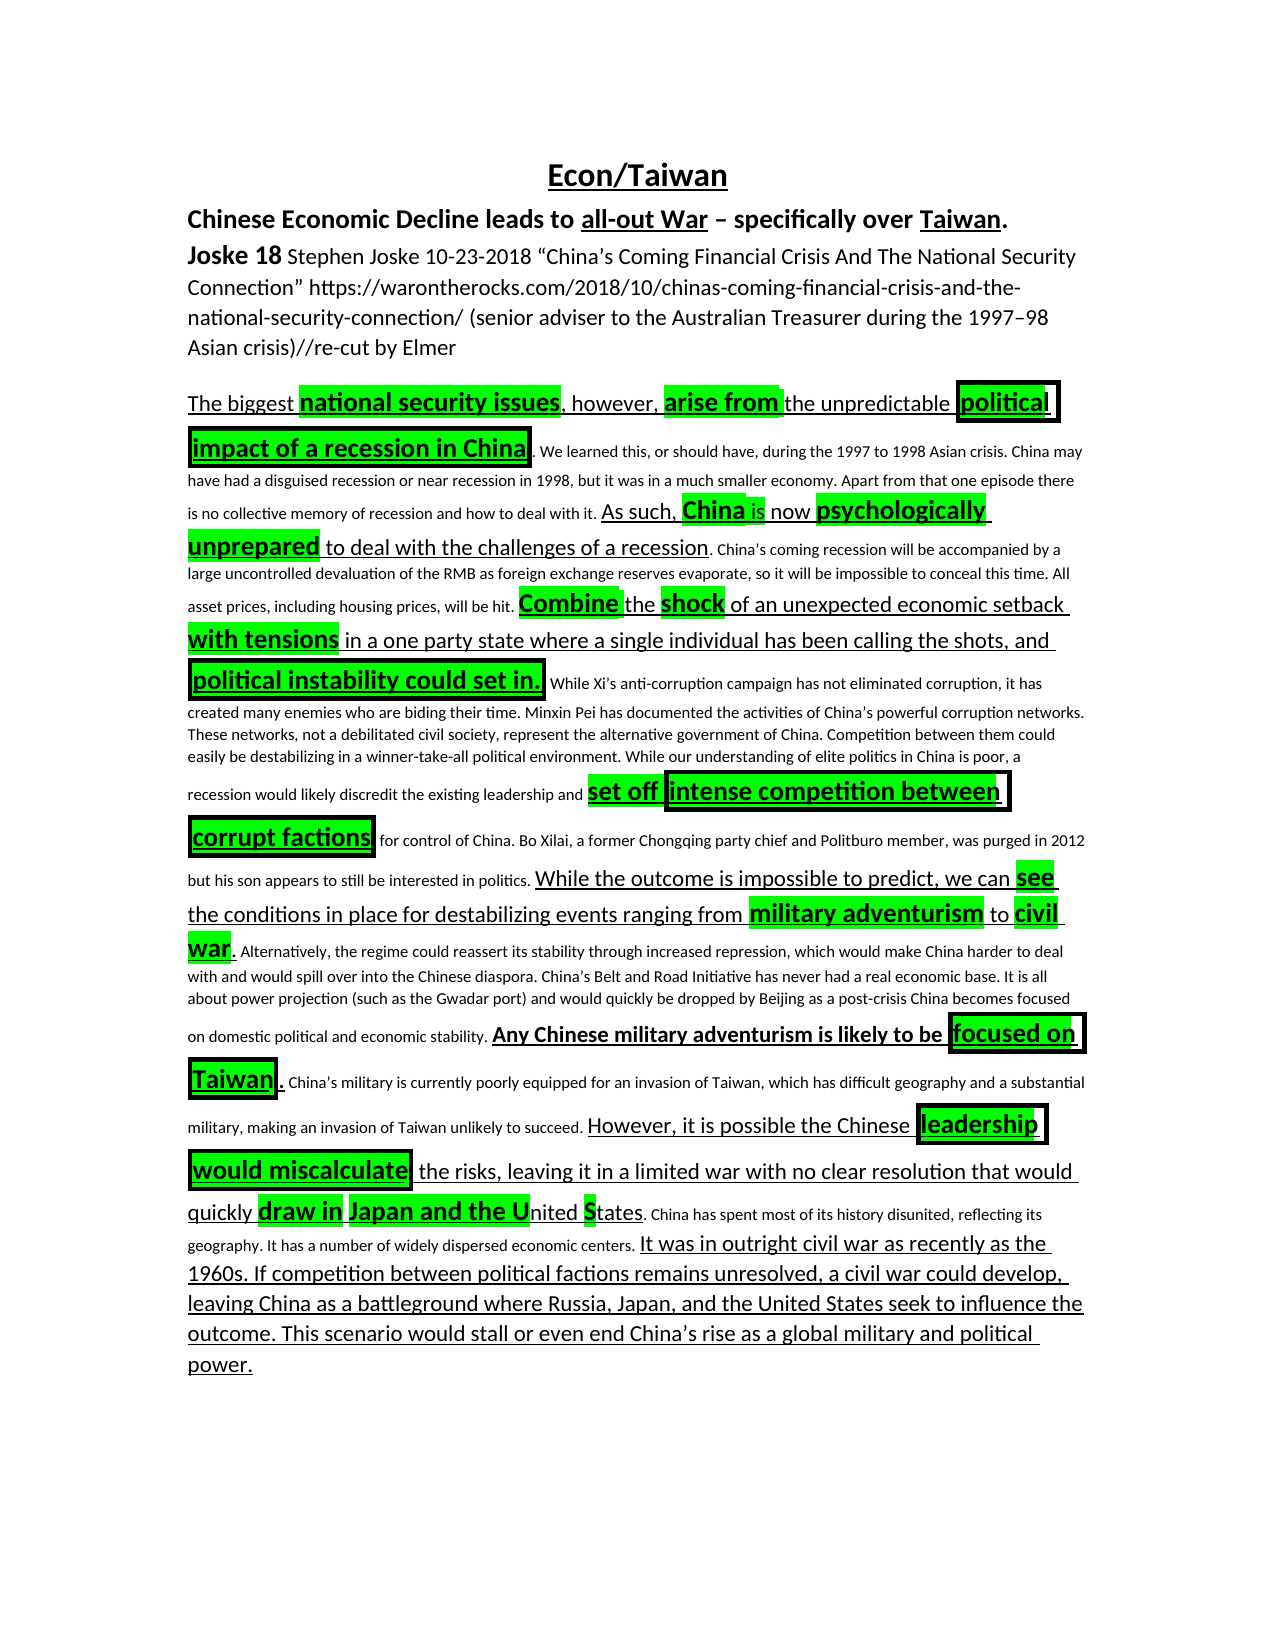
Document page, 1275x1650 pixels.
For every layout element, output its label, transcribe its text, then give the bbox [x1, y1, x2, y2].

subtitle Chinese Economic Decline leads to all-out War – specifically over Taiwan. [187, 202, 1087, 235]
text Joske 18 Stephen Joske 10-23-2018 “China’s Coming Financial Crisis And The National Security Connection” https://warontherocks.com/2018/10/chinas-coming-financial-crisis-and-the-national-security-connection/ (senior adviser to the Australian Treasurer during the 1997–98 Asian crisis)//re-cut by Elmer [187, 238, 1087, 362]
subtitle Econ/Taiwan [187, 154, 1087, 195]
text The biggest national security issues, however, arise from the unpredictable political impact of a recession in China. We learned this, or should have, during the 1997 to 1998 Asian crisis. China may have had a disguised recession or near recession in 1998, but it was in a much smaller economy. Apart from that one episode there is no collective memory of recession and how to deal with it. As such, China is now psychologically unprepared to deal with the challenges of a recession. China’s coming recession will be accompanied by a large uncontrolled devaluation of the RMB as foreign exchange reserves evaporate, so it will be impossible to conceal this time. All asset prices, including housing prices, will be hit. Combine the shock of an unexpected economic setback with tensions in a one party state where a single individual has been calling the shots, and political instability could set in. While Xi’s anti-corruption campaign has not eliminated corruption, it has created many enemies who are biding their time. Minxin Pei has documented the activities of China’s powerful corruption networks. These networks, not a debilitated civil society, represent the alternative government of China. Competition between them could easily be destabilizing in a winner-take-all political environment. While our understanding of elite politics in China is poor, a recession would likely discredit the existing leadership and set off intense competition between corrupt factions for control of China. Bo Xilai, a former Chongqing party chief and Politburo member, was purged in 2012 but his son appears to still be interested in politics. While the outcome is impossible to predict, we can see the conditions in place for destabilizing events ranging from military adventurism to civil war. Alternatively, the regime could reassert its stability through increased repression, which would make China harder to deal with and would spill over into the Chinese diaspora. China’s Belt and Road Initiative has never had a real economic base. It is all about power projection (such as the Gwadar port) and would quickly be dropped by Beijing as a post-crisis China becomes focused on domestic political and economic stability. Any Chinese military adventurism is likely to be focused on Taiwan. China’s military is currently poorly equipped for an invasion of Taiwan, which has difficult geography and a substantial military, making an invasion of Taiwan unlikely to succeed. However, it is possible the Chinese leadership would miscalculate the risks, leaving it in a limited war with no clear resolution that would quickly draw in Japan and the United States. China has spent most of its history disunited, reflecting its geography. It has a number of widely dispersed economic centers. It was in outright civil war as recently as the 1960s. If competition between political factions remains unresolved, a civil war could develop, leaving China as a battleground where Russia, Japan, and the United States seek to influence the outcome. This scenario would stall or even end China’s rise as a global military and political power. [187, 380, 1087, 1378]
